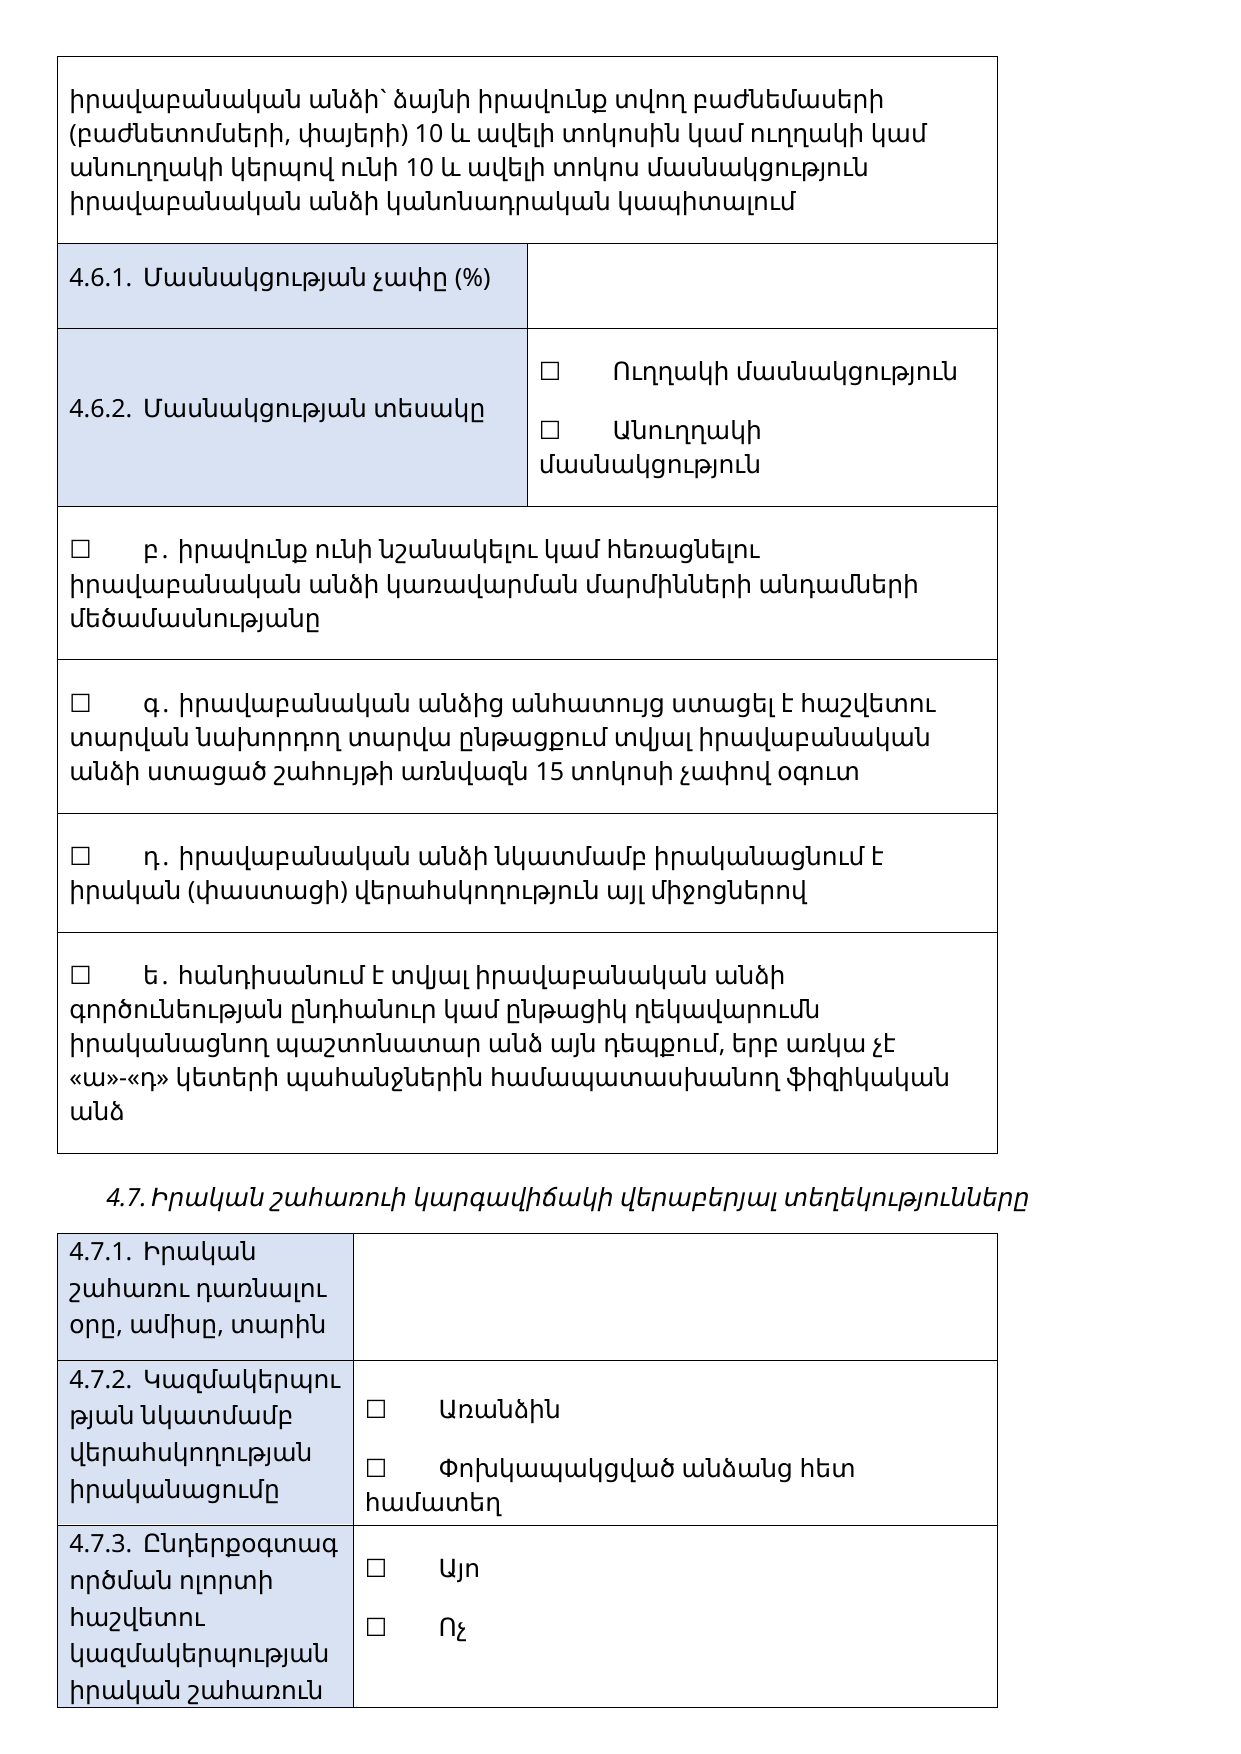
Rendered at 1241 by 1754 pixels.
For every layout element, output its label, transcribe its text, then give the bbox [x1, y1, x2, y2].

table_cell [528, 244, 997, 328]
table_cell ☐ ե․ հանդիսանում է տվյալ իրավաբանական անձի գործունեության ընդհանուր կամ ընթացիկ ղեկավարումն իրականացնող պաշտոնատար անձ այն դեպքում, երբ առկա չէ «ա»-«դ» կետերի պահանջներին համապատասխանող ֆիզիկական անձ [58, 933, 997, 1153]
table_cell ☐ բ․ իրավունք ունի նշանակելու կամ հեռացնելու իրավաբանական անձի կառավարման մարմինների անդամների մեծամասնությանը [58, 507, 997, 659]
table_cell Մասնակցության չափը (%) [58, 244, 527, 328]
table_cell Մասնակցության տեսակը [58, 329, 527, 506]
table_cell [58, 1526, 353, 1707]
table_cell ☐ Ուղղակի մասնակցություն ☐ Անուղղակի մասնակցություն [528, 329, 997, 506]
table_cell Կազմակերպության նկատմամբ վերահսկողության իրականացումը [58, 1361, 353, 1524]
table_cell ☐ Այո ☐ Ոչ [354, 1526, 997, 1707]
list Իրական շահառուի կարգավիճակի վերաբերյալ տեղեկությունները [106, 1179, 1152, 1213]
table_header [58, 57, 997, 243]
table_cell ☐ գ․ իրավաբանական անձից անհատույց ստացել է հաշվետու տարվան նախորդող տարվա ընթացքում տվյալ իրավաբանական անձի ստացած շահույթի առնվազն 15 տոկոսի չափով օգուտ [58, 660, 997, 813]
table_header Իրական շահառու դառնալու օրը, ամիսը, տարին [58, 1234, 353, 1360]
table_header [354, 1234, 997, 1360]
table_cell ☐ Առանձին ☐ Փոխկապակցված անձանց հետ համատեղ [354, 1361, 997, 1524]
table_cell ☐ դ․ իրավաբանական անձի նկատմամբ իրականացնում է իրական (փաստացի) վերահսկողություն այլ միջոցներով [58, 814, 997, 932]
